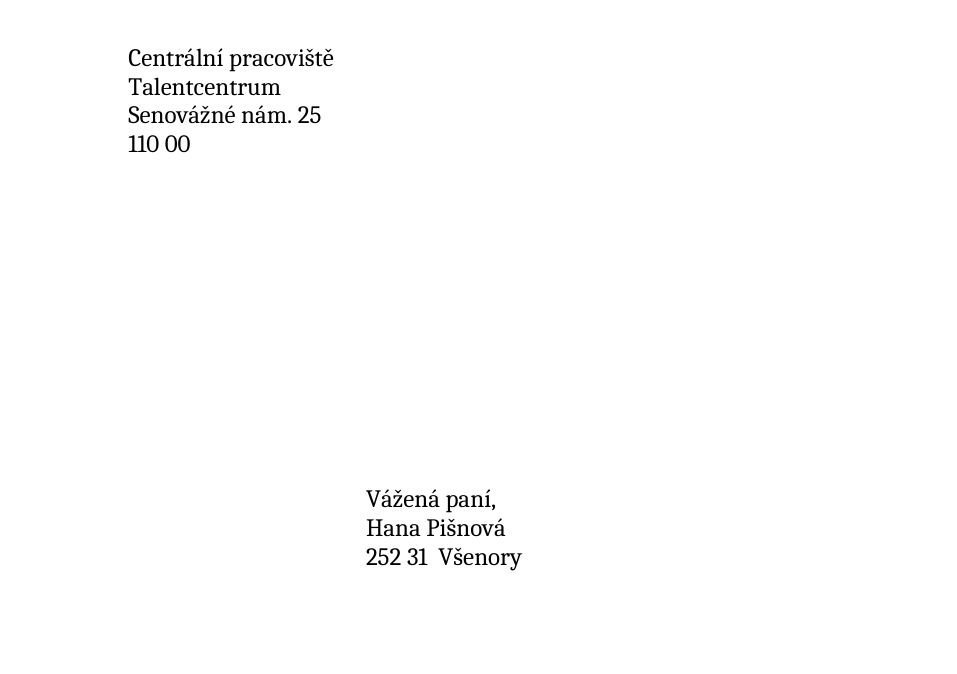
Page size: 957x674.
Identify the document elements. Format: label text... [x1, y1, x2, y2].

text 252 31 Všenory [366, 543, 891, 571]
text Hana Pišnová [366, 514, 891, 543]
text Vážená paní, [366, 485, 891, 514]
